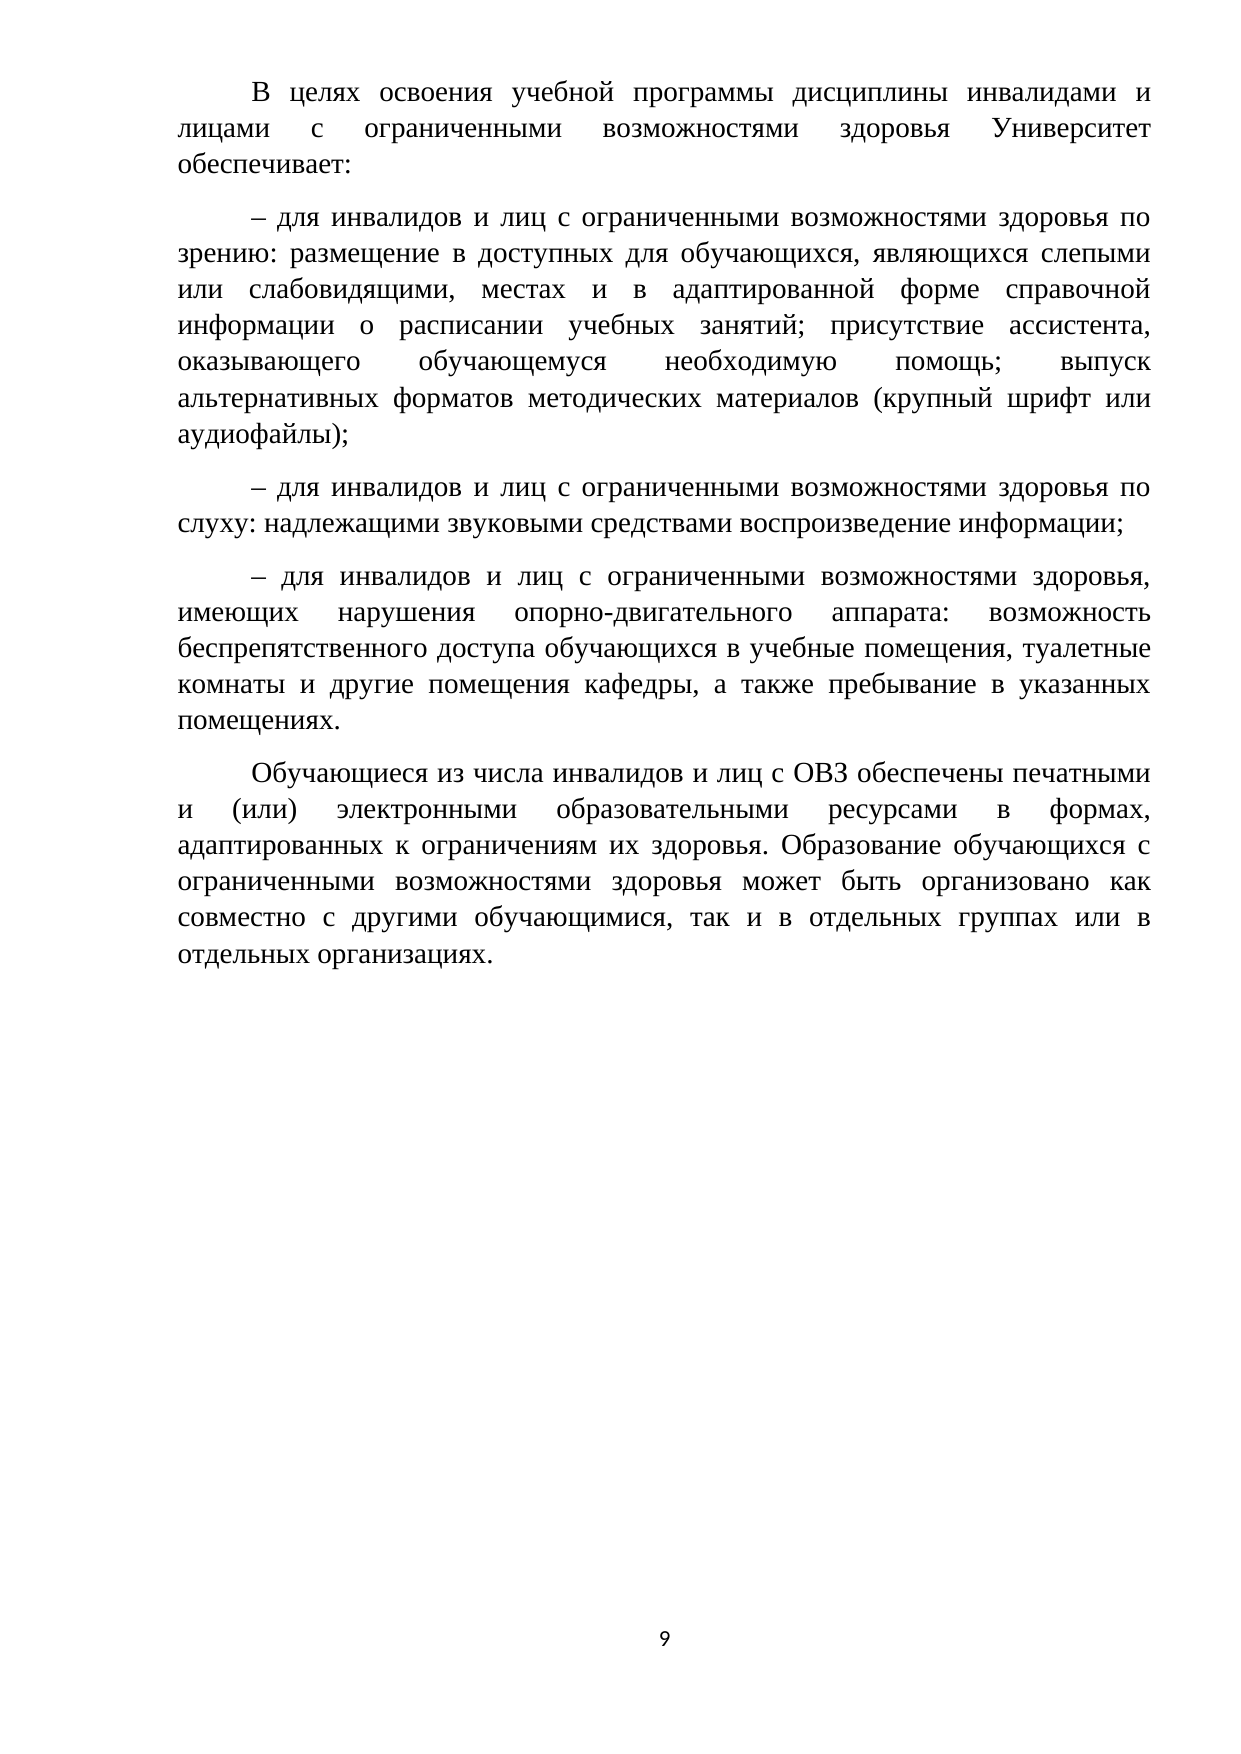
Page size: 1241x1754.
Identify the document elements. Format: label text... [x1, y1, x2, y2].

text В целях освоения учебной программы дисциплины инвалидами и лицами с ограниченными возможностями здоровья Университет обеспечивает: [177, 74, 1152, 180]
text – для инвалидов и лиц с ограниченными возможностями здоровья по зрению: размещение в доступных для обучающихся, являющихся слепыми или слабовидящими, местах и в адаптированной форме справочной информации о расписании учебных занятий; присутствие ассистента, оказывающего обучающемуся необходимую помощь; выпуск альтернативных форматов методических материалов (крупный шрифт или аудиофайлы); [177, 199, 1152, 449]
text – для инвалидов и лиц с ограниченными возможностями здоровья по слуху: надлежащими звуковыми средствами воспроизведение информации; [177, 469, 1152, 538]
text Обучающиеся из числа инвалидов и лиц с ОВЗ обеспечены печатными и (или) электронными образовательными ресурсами в формах, адаптированных к ограничениям их здоровья. Образование обучающихся с ограниченными возможностями здоровья может быть организовано как совместно с другими обучающимися, так и в отдельных группах или в отдельных организациях. [177, 755, 1152, 969]
text – для инвалидов и лиц с ограниченными возможностями здоровья, имеющих нарушения опорно-двигательного аппарата: возможность беспрепятственного доступа обучающихся в учебные помещения, туалетные комнаты и другие помещения кафедры, а также пребывание в указанных помещениях. [177, 558, 1152, 736]
